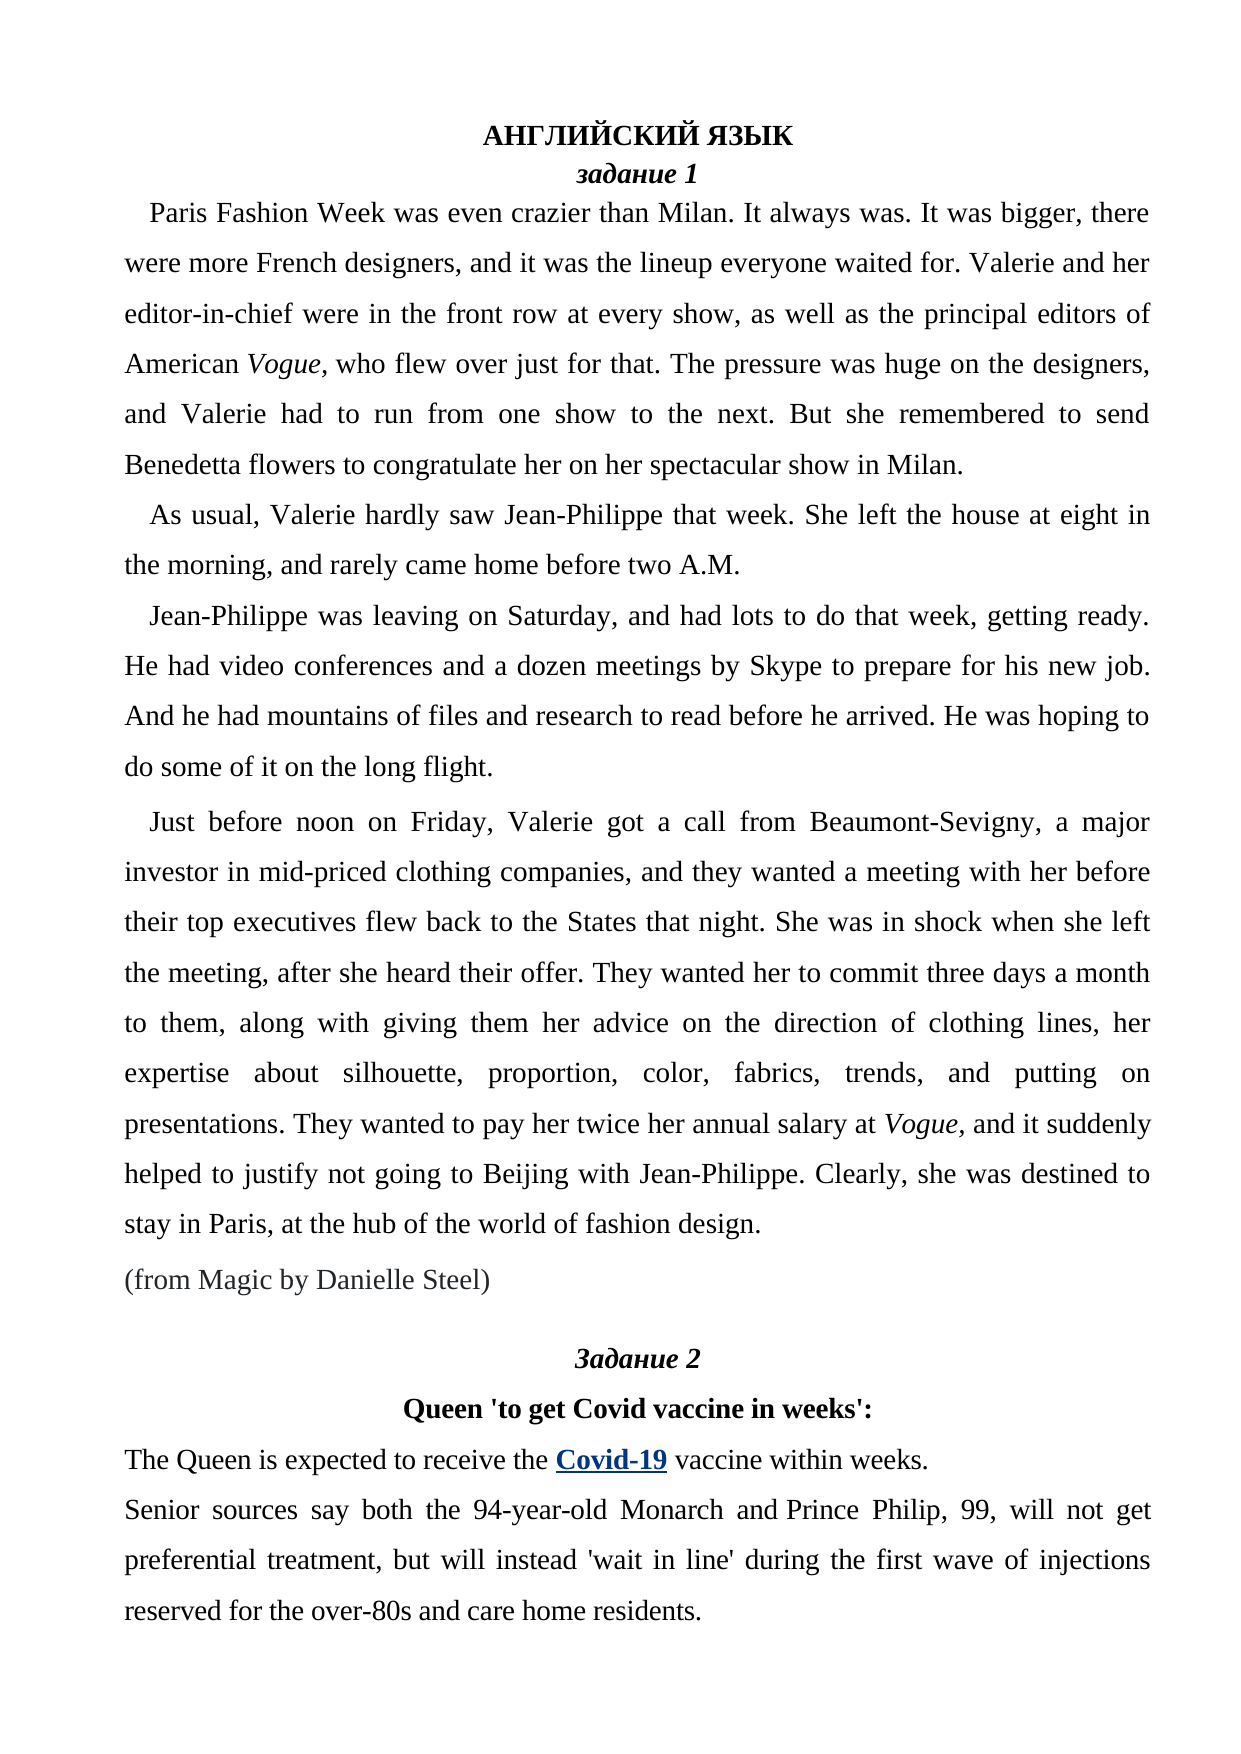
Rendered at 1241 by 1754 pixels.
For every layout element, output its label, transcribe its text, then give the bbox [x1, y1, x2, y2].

text Задание 2 [124, 1341, 1152, 1375]
text Just before noon on Friday, Valerie got a call from Beaumont-Sevigny, a major investor in mid-priced clothing companies, and they wanted a meeting with her before their top executives flew back to the States that night. She was in shock when she left the meeting, after she heard their offer. They wanted her to commit three days a month to them, along with giving them her advice on the direction of clothing lines, her expertise about silhouette, proportion, color, fabrics, trends, and putting on presentations. They wanted to pay her twice her annual salary at Vogue, and it suddenly helped to justify not going to Beijing with Jean-Philippe. Clearly, she was destined to stay in Paris, at the hub of the world of fashion design. [124, 804, 1152, 1240]
text As usual, Valerie hardly saw Jean-Philippe that week. She left the house at eight in the morning, and rarely came home before two A.M. [124, 497, 1152, 581]
text Jean-Philippe was leaving on Saturday, and had lots to do that week, getting ready. He had video conferences and a dozen meetings by Skype to prepare for his new job. And he had mountains of files and research to read before he arrived. He was hoping to do some of it on the long flight. [124, 598, 1152, 782]
text Senior sources say both the 94-year-old Monarch and Prince Philip, 99, will not get preferential treatment, but will instead 'wait in line' during the first wave of injections reserved for the over-80s and care home residents. [124, 1492, 1152, 1626]
text Paris Fashion Week was even crazier than Milan. It always was. It was bigger, there were more French designers, and it was the lineup everyone waited for. Valerie and her editor-in-chief were in the front row at every show, as well as the principal editors of American Vogue, who flew over just for that. The pressure was huge on the designers, and Valerie had to run from one show to the next. But she remembered to send Benedetta flowers to congratulate her on her spectacular show in Milan. [124, 195, 1152, 480]
text The Queen is expected to receive the Covid-19 vaccine within weeks. [124, 1442, 1152, 1475]
text задание 1 [124, 157, 1152, 190]
text (from Magic by Danielle Steel) [124, 1262, 1152, 1295]
text АНГЛИЙСКИЙ ЯЗЫК [124, 118, 1152, 152]
text Queen 'to get Covid vaccine in weeks': [124, 1392, 1152, 1425]
